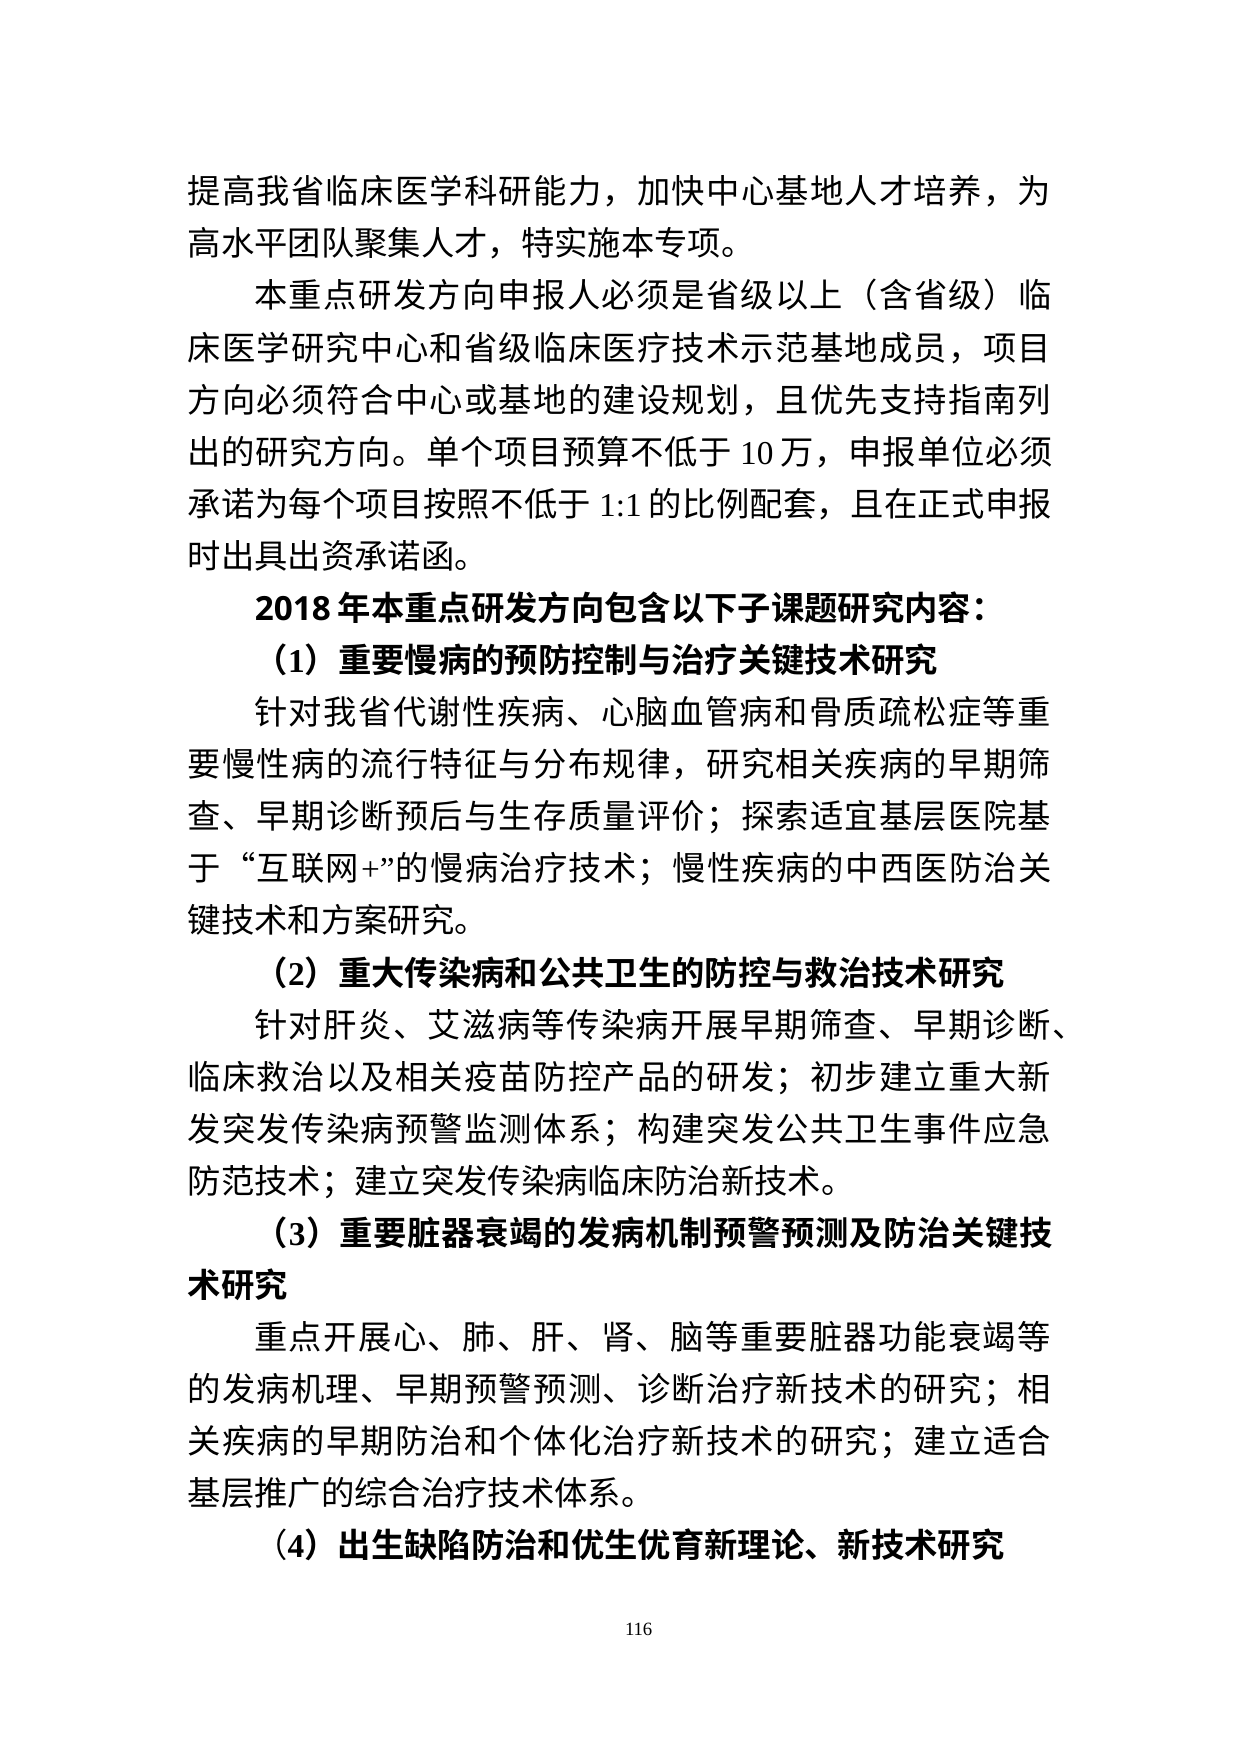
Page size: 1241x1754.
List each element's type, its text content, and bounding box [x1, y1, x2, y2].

text 针对肝炎、艾滋病等传染病开展早期筛查、早期诊断、临床救治以及相关疫苗防控产品的研发；初步建立重大新发突发传染病预警监测体系；构建突发公共卫生事件应急防范技术；建立突发传染病临床防治新技术。 [187, 995, 1053, 1204]
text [187, 162, 1053, 266]
text （3）重要脏器衰竭的发病机制预警预测及防治关键技术研究 [187, 1204, 1053, 1308]
text 针对我省代谢性疾病、心脑血管病和骨质疏松症等重要慢性病的流行特征与分布规律，研究相关疾病的早期筛查、早期诊断预后与生存质量评价；探索适宜基层医院基于“互联网+”的慢病治疗技术；慢性疾病的中西医防治关键技术和方案研究。 [187, 683, 1053, 943]
text 重点开展心、肺、肝、肾、脑等重要脏器功能衰竭等的发病机理、早期预警预测、诊断治疗新技术的研究；相关疾病的早期防治和个体化治疗新技术的研究；建立适合基层推广的综合治疗技术体系。 [187, 1308, 1053, 1516]
text （1）重要慢病的预防控制与治疗关键技术研究 [187, 631, 1053, 683]
text 本重点研发方向申报人必须是省级以上（含省级）临床医学研究中心和省级临床医疗技术示范基地成员，项目方向必须符合中心或基地的建设规划，且优先支持指南列出的研究方向。单个项目预算不低于10万，申报单位必须承诺为每个项目按照不低于1:1的比例配套，且在正式申报时出具出资承诺函。 [187, 266, 1053, 579]
text （4）出生缺陷防治和优生优育新理论、新技术研究 [187, 1516, 1053, 1568]
text （2）重大传染病和公共卫生的防控与救治技术研究 [187, 943, 1053, 995]
text 2018年本重点研发方向包含以下子课题研究内容： [187, 579, 1053, 631]
